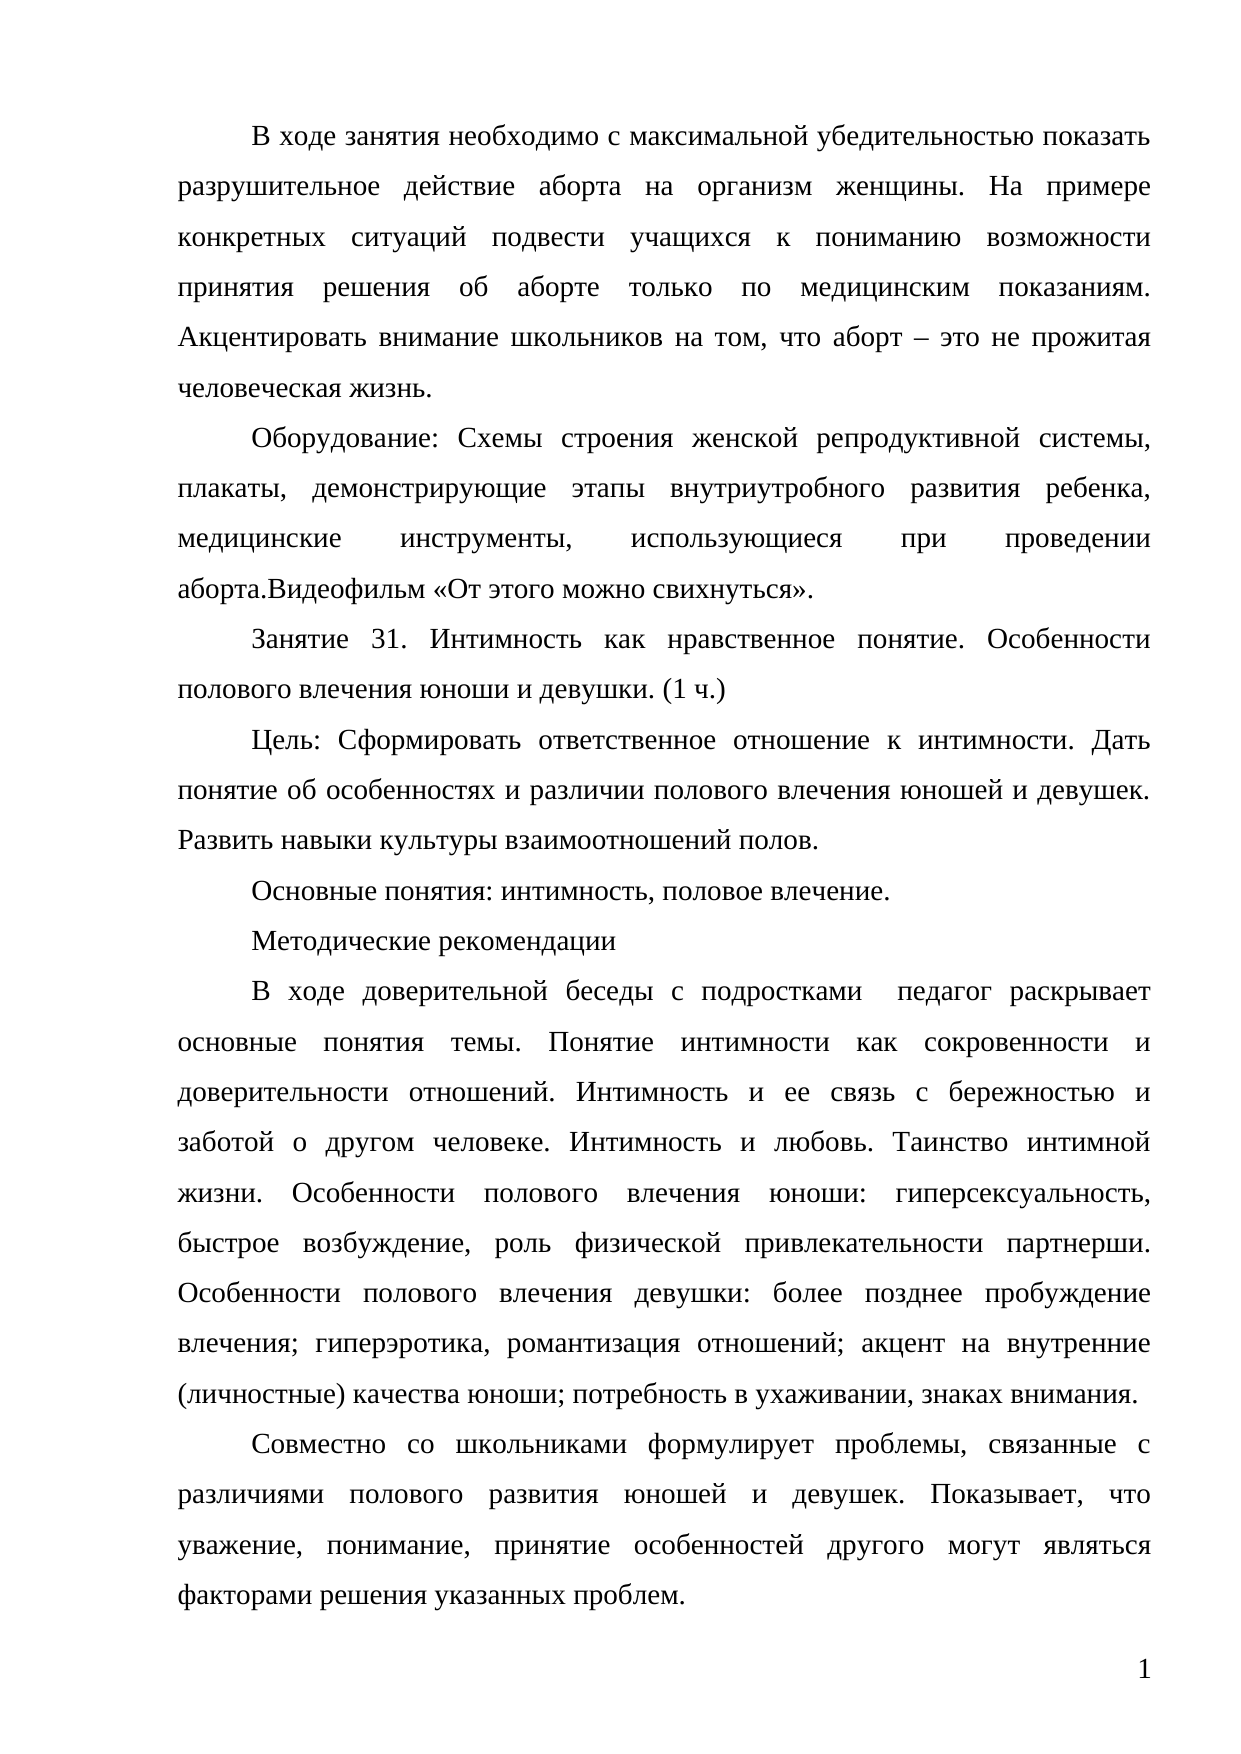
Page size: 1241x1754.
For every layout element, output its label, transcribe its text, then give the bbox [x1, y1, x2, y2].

text Цель: Сформировать ответственное отношение к интимности. Дать понятие об особенностях и различии полового влечения юношей и девушек. Развить навыки культуры взаимоотношений полов. [177, 722, 1152, 856]
text В ходе доверительной беседы с подростками педагог раскрывает основные понятия темы. Понятие интимности как сокровенности и доверительности отношений. Интимность и ее связь с бережностью и заботой о другом человеке. Интимность и любовь. Таинство интимной жизни. Особенности полового влечения юноши: гиперсексуальность, быстрое возбуждение, роль физической привлекательности партнерши. Особенности полового влечения девушки: более позднее пробуждение влечения; гиперэротика, романтизация отношений; акцент на внутренние (личностные) качества юноши; потребность в ухаживании, знаках внимания. [177, 973, 1152, 1409]
text Оборудование: Схемы строения женской репродуктивной системы, плакаты, демонстрирующие этапы внутриутробного развития ребенка, медицинские инструменты, использующиеся при проведении аборта.Видеофильм «От этого можно свихнуться». [177, 420, 1152, 604]
text В ходе занятия необходимо с максимальной убедительностью показать разрушительное действие аборта на организм женщины. На примере конкретных ситуаций подвести учащихся к пониманию возможности принятия решения об аборте только по медицинским показаниям. Акцентировать внимание школьников на том, что аборт – это не прожитая человеческая жизнь. [177, 118, 1152, 403]
text Совместно со школьниками формулирует проблемы, связанные с различиями полового развития юношей и девушек. Показывает, что уважение, понимание, принятие особенностей другого могут являться факторами решения указанных проблем. [177, 1426, 1152, 1611]
text Методические рекомендации [177, 923, 1152, 957]
text Занятие 31. Интимность как нравственное понятие. Особенности полового влечения юноши и девушки. (1 ч.) [177, 621, 1152, 705]
text Основные понятия: интимность, половое влечение. [177, 873, 1152, 906]
